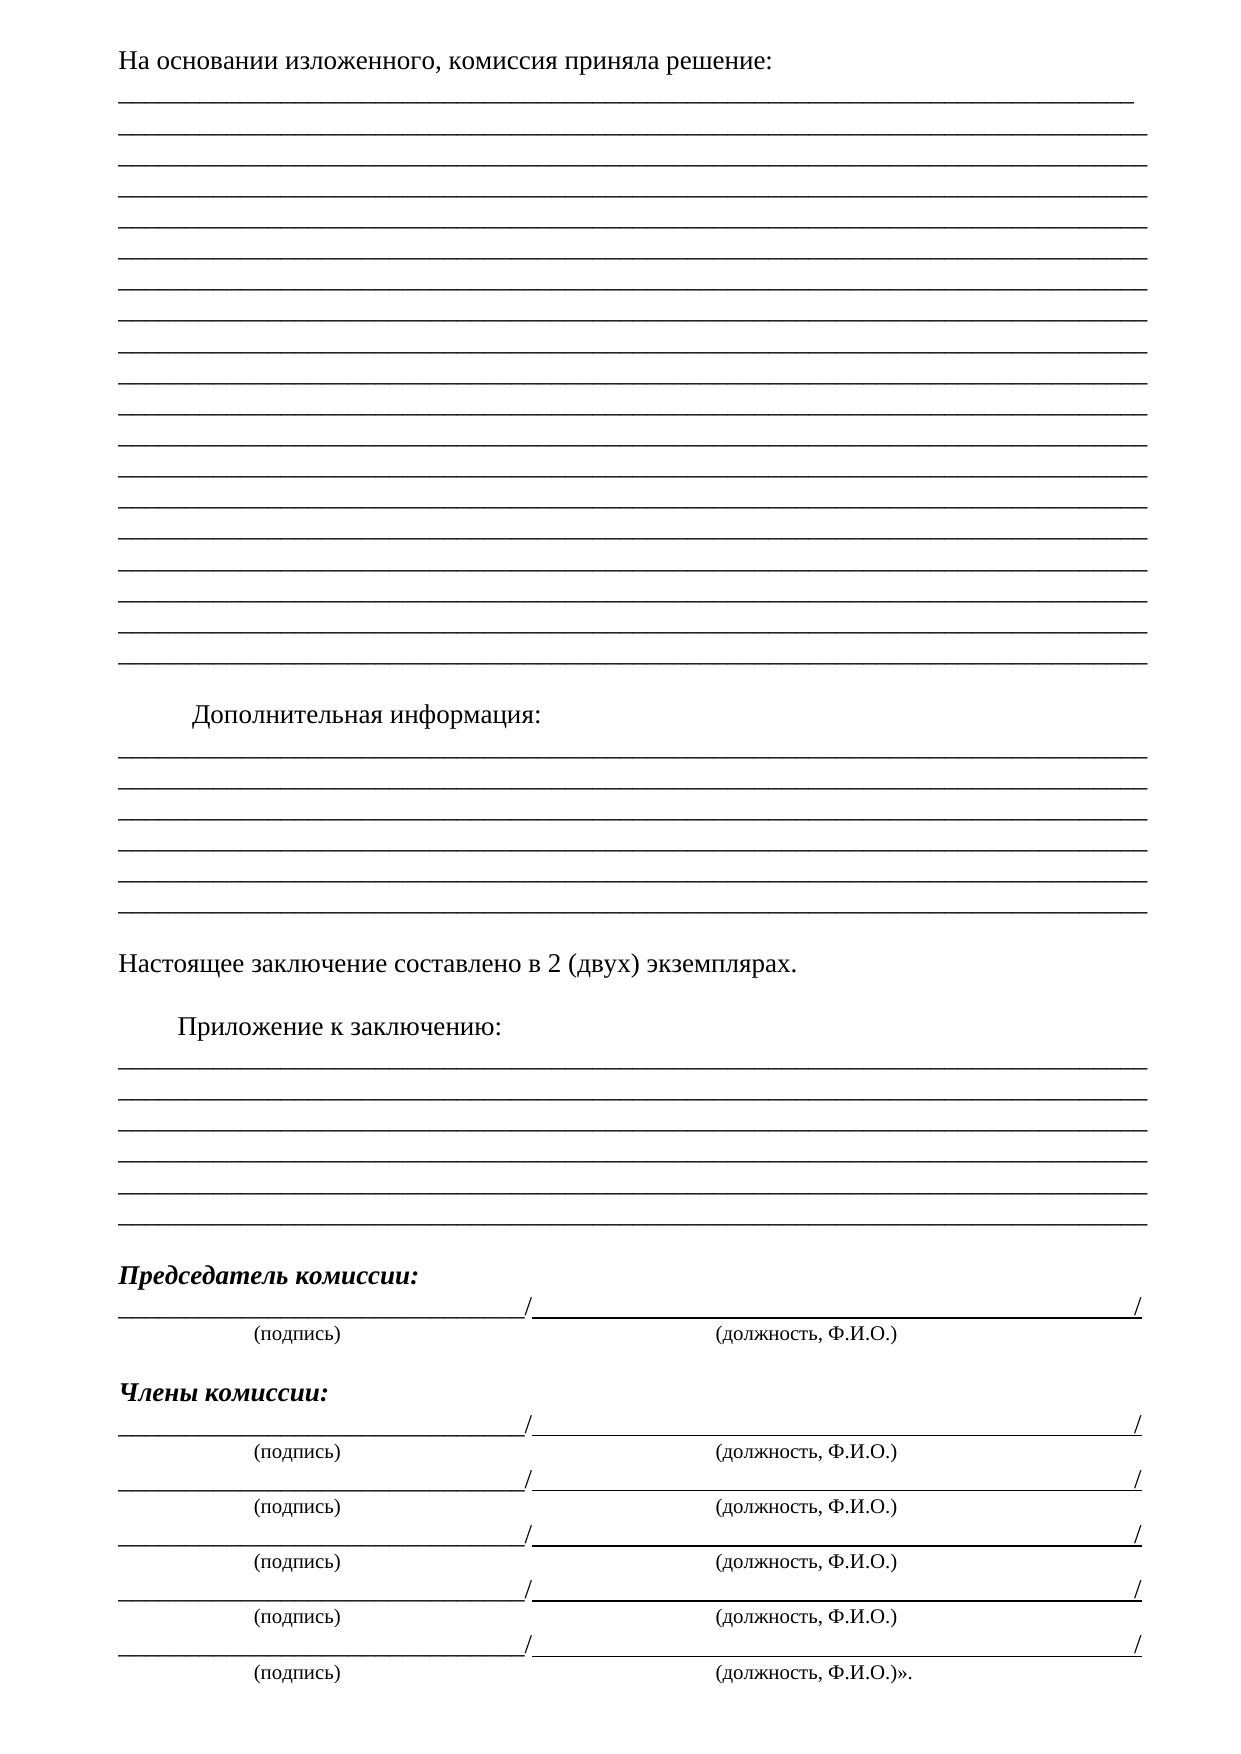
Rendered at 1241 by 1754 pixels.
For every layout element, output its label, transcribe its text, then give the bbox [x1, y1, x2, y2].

text ____________________________________________________________________________ [118, 449, 1181, 480]
text ______________________________/ / [118, 1573, 1181, 1604]
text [118, 107, 1181, 138]
text ____________________________________________________________________________ [118, 729, 1181, 761]
text На основании изложенного, комиссия приняла решение: [118, 44, 1181, 76]
text ____________________________________________________________________________ [118, 761, 1181, 792]
text (подпись) (должность, Ф.И.О.) [118, 1321, 1181, 1345]
text ____________________________________________________________________________ [118, 387, 1181, 418]
text ____________________________________________________________________________ [118, 480, 1181, 512]
text ____________________________________________________________________________ [118, 574, 1181, 605]
text ____________________________________________________________________________ [118, 293, 1181, 325]
text ____________________________________________________________________________ [118, 605, 1181, 636]
text (подпись) (должность, Ф.И.О.) [118, 1604, 1181, 1628]
text ____________________________________________________________________________ [118, 1166, 1181, 1197]
text Дополнительная информация: [118, 698, 1181, 729]
text ____________________________________________________________________________ [118, 792, 1181, 823]
text ____________________________________________________________________________ [118, 325, 1181, 356]
text ____________________________________________________________________________ [118, 636, 1181, 667]
text ______________________________/ / [118, 1463, 1181, 1494]
text ____________________________________________________________________________ [118, 543, 1181, 574]
text ____________________________________________________________________________ [118, 1072, 1181, 1103]
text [118, 169, 1181, 200]
text Приложение к заключению: [118, 1010, 1181, 1041]
text (подпись) (должность, Ф.И.О.) [118, 1494, 1181, 1518]
text ____________________________________________________________________________ [118, 1103, 1181, 1134]
text ____________________________________________________________________________ [118, 418, 1181, 449]
text ____________________________________________________________________________ [118, 885, 1181, 916]
text ___________________________________________________________________________ [118, 76, 1181, 107]
text ____________________________________________________________________________ [118, 231, 1181, 262]
text ______________________________/ / [118, 1290, 1181, 1321]
text Председатель комиссии: [118, 1259, 1181, 1290]
text ____________________________________________________________________________ [118, 823, 1181, 854]
text (подпись) (должность, Ф.И.О.) [118, 1439, 1181, 1463]
text ____________________________________________________________________________ [118, 262, 1181, 293]
text ____________________________________________________________________________ [118, 512, 1181, 543]
text Настоящее заключение составлено в 2 (двух) экземплярах. [118, 948, 1181, 979]
text Члены комиссии: [118, 1377, 1181, 1408]
text ____________________________________________________________________________ [118, 1134, 1181, 1166]
text (подпись) (должность, Ф.И.О.)». [118, 1660, 1181, 1684]
text ____________________________________________________________________________ [118, 200, 1181, 231]
text ______________________________/ / [118, 1408, 1181, 1439]
text (подпись) (должность, Ф.И.О.) [118, 1549, 1181, 1573]
text ____________________________________________________________________________ [118, 1041, 1181, 1072]
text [118, 138, 1181, 169]
text ____________________________________________________________________________ [118, 1197, 1181, 1228]
text ______________________________/ / [118, 1628, 1181, 1660]
text ____________________________________________________________________________ [118, 356, 1181, 387]
text ______________________________/ / [118, 1518, 1181, 1549]
text ____________________________________________________________________________ [118, 854, 1181, 885]
